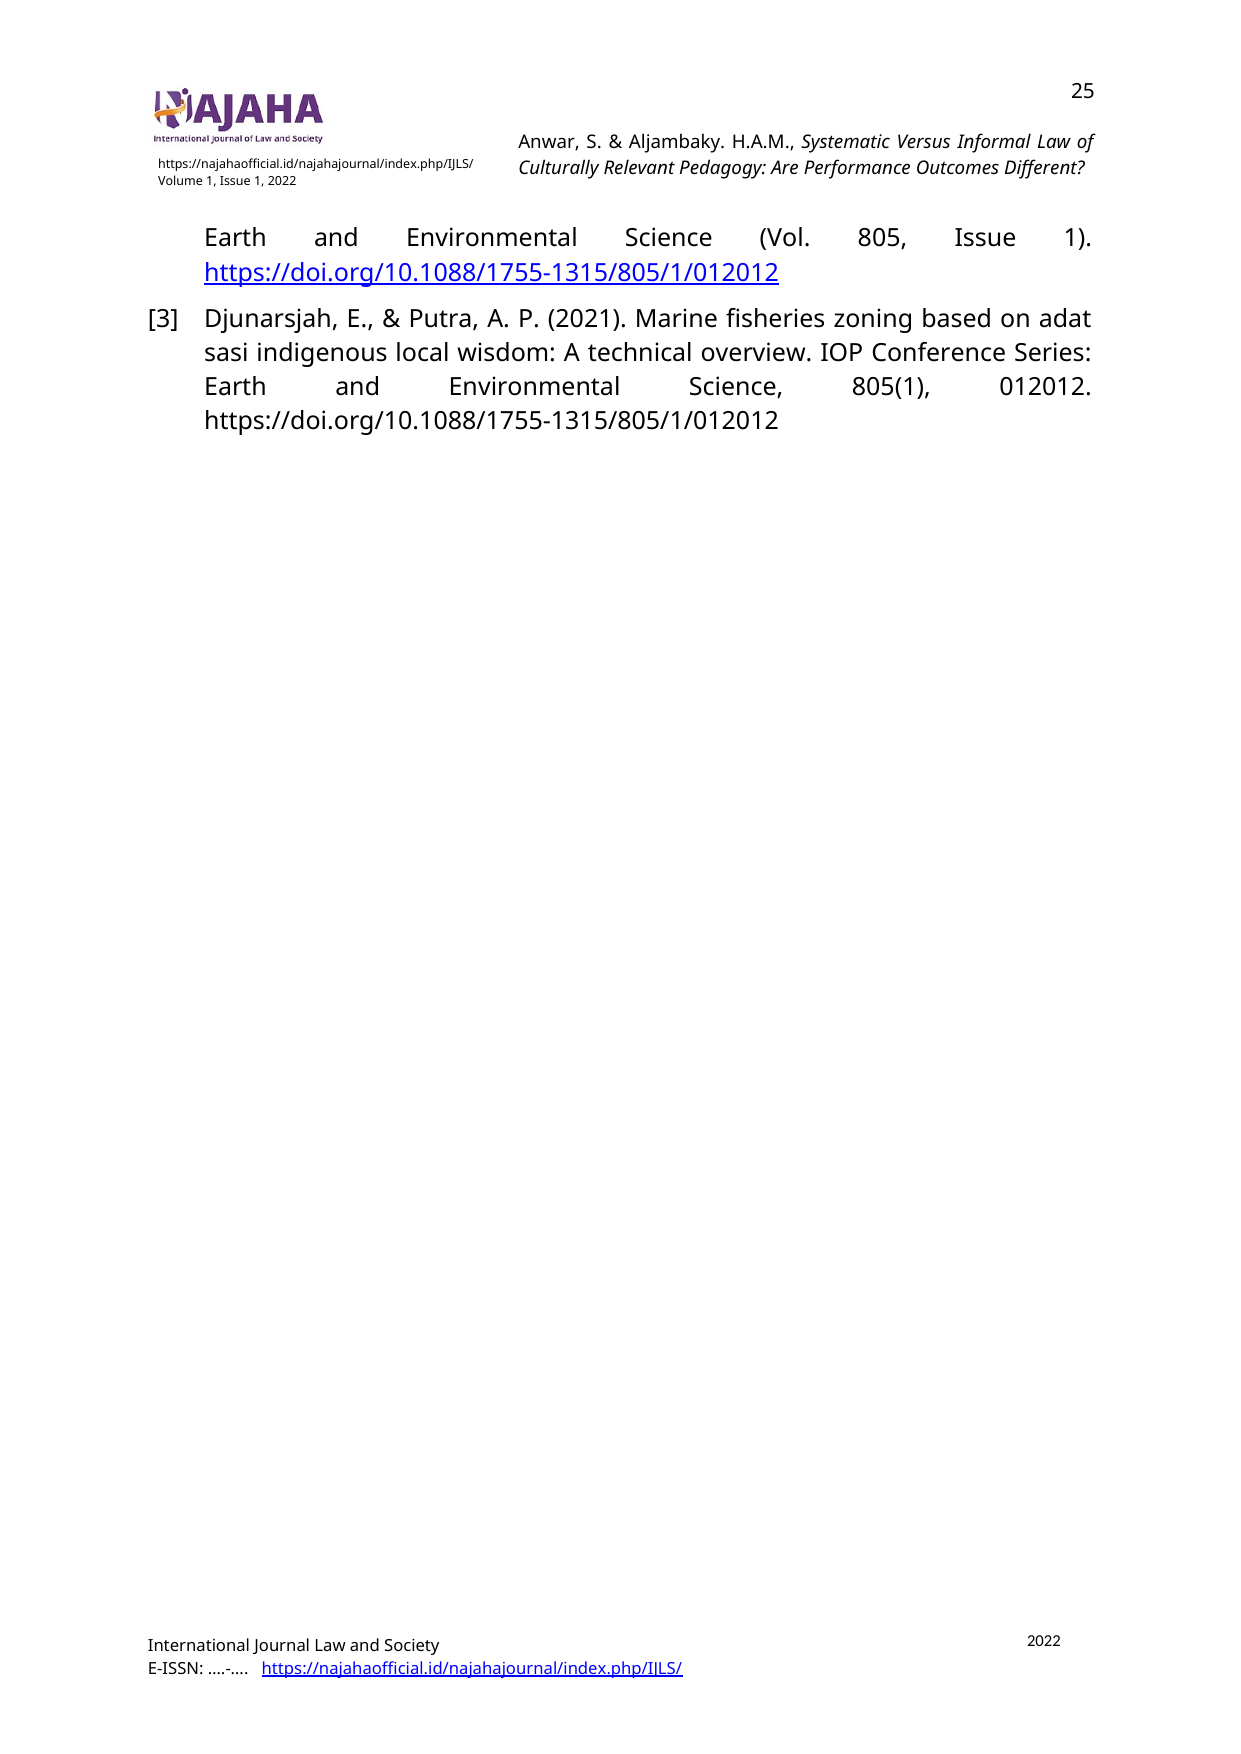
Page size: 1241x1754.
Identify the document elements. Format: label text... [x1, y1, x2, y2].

picture [147, 75, 328, 158]
list Djunarsjah, E., & Putra, A. P. (2021). Marine fisheries zoning based on adat sasi indigenous local wisdom: A technical overview. IOP Conference Series: Earth and Environmental Science, 805(1), 012012. https://doi.org/10.1088/1755-1315/805/1/012012 [148, 301, 1093, 437]
